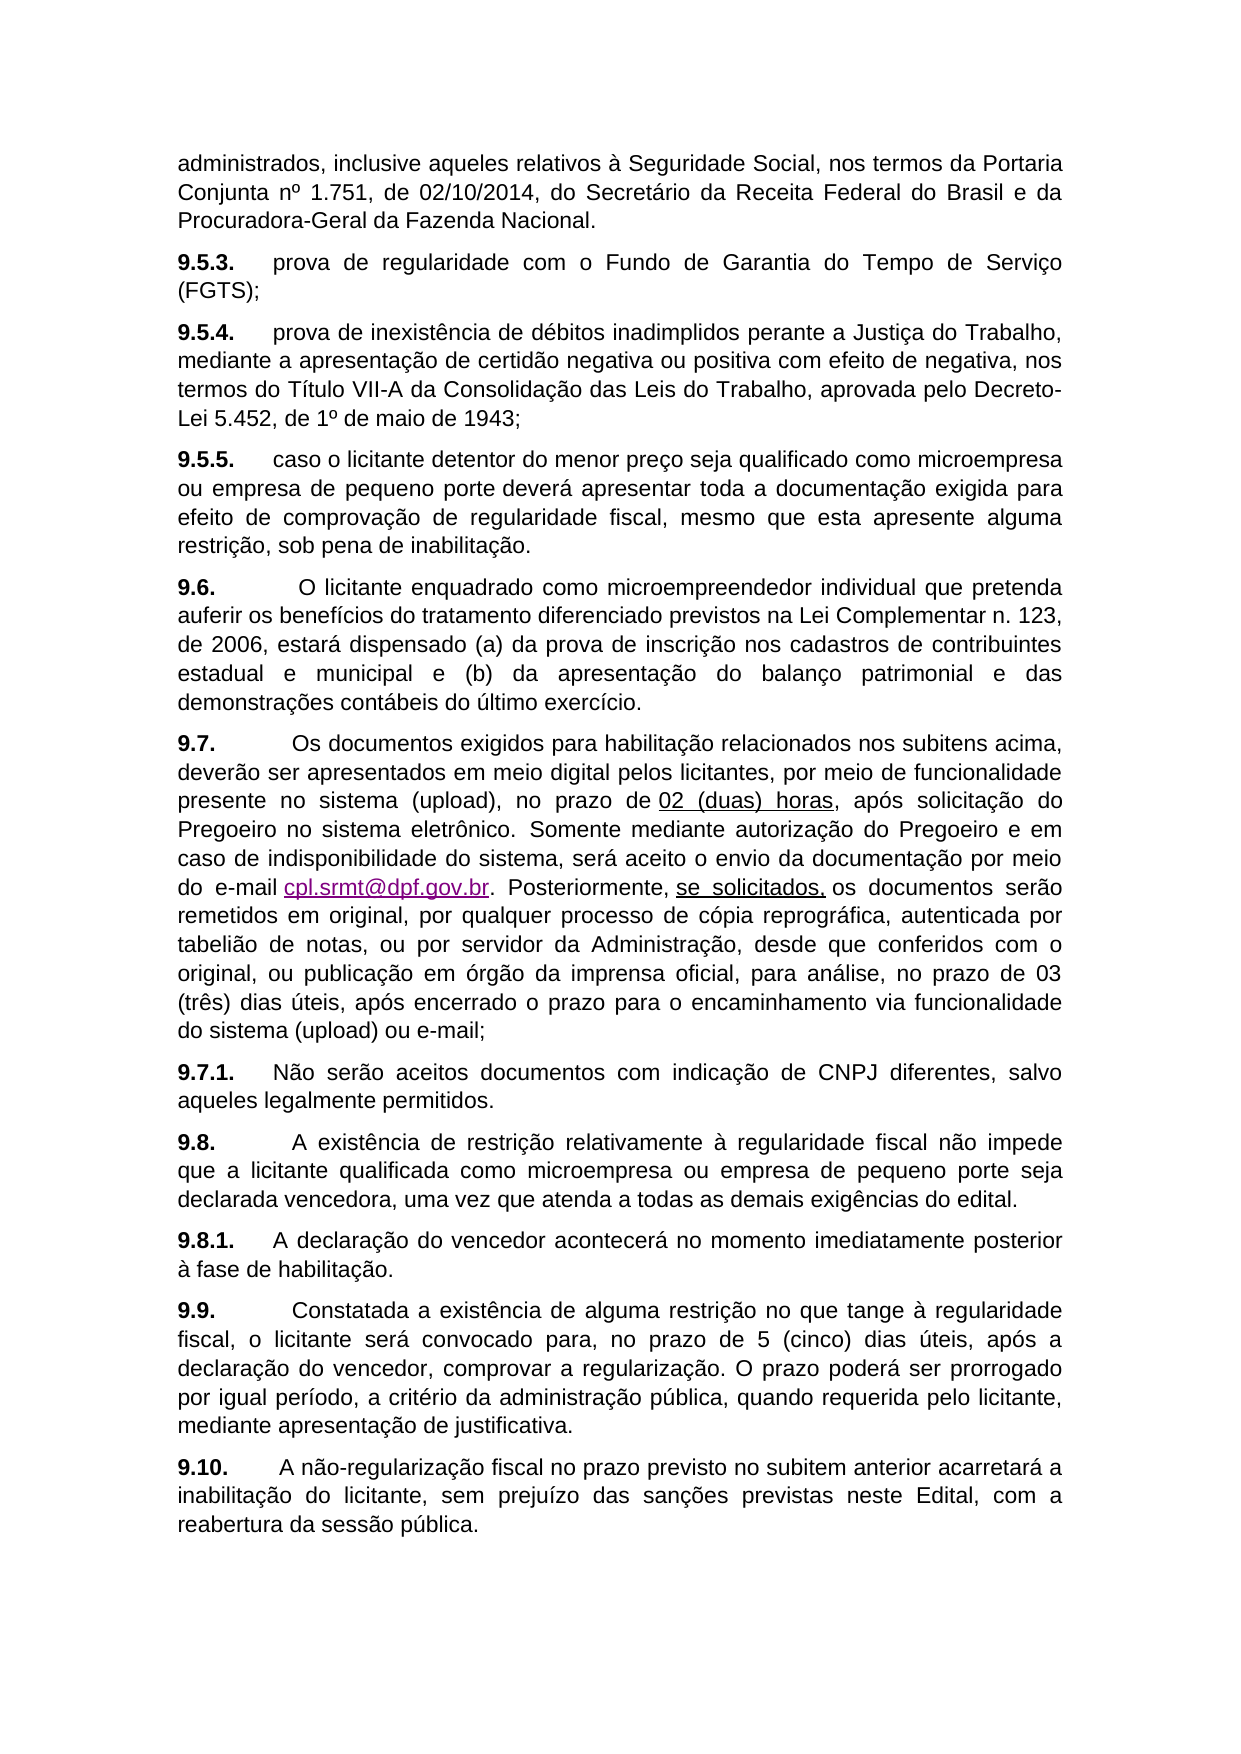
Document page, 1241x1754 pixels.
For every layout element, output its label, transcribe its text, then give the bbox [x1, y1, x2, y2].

text 9.9. Constatada a existência de alguma restrição no que tange à regularidade fiscal, o licitante será convocado para, no prazo de 5 (cinco) dias úteis, após a declaração do vencedor, comprovar a regularização. O prazo poderá ser prorrogado por igual período, a critério da administração pública, quando requerida pelo licitante, mediante apresentação de justificativa. [177, 1295, 1063, 1439]
text 9.5.3. prova de regularidade com o Fundo de Garantia do Tempo de Serviço (FGTS); [177, 246, 1063, 304]
text 9.6. O licitante enquadrado como microempreendedor individual que pretenda auferir os benefícios do tratamento diferenciado previstos na Lei Complementar n. 123, de 2006, estará dispensado (a) da prova de inscrição nos cadastros de contribuintes estadual e municipal e (b) da apresentação do balanço patrimonial e das demonstrações contábeis do último exercício. [177, 571, 1063, 715]
text 9.5.4. prova de inexistência de débitos inadimplidos perante a Justiça do Trabalho, mediante a apresentação de certidão negativa ou positiva com efeito de negativa, nos termos do Título VII-A da Consolidação das Leis do Trabalho, aprovada pelo Decreto-Lei 5.452, de 1º de maio de 1943; [177, 316, 1063, 431]
text 9.5.5. caso o licitante detentor do menor preço seja qualificado como microempresa ou empresa de pequeno porte deverá apresentar toda a documentação exigida para efeito de comprovação de regularidade fiscal, mesmo que esta apresente alguma restrição, sob pena de inabilitação. [177, 444, 1063, 559]
text 9.7.1. Não serão aceitos documentos com indicação de CNPJ diferentes, salvo aqueles legalmente permitidos. [177, 1056, 1063, 1114]
text 9.8. A existência de restrição relativamente à regularidade fiscal não impede que a licitante qualificada como microempresa ou empresa de pequeno porte seja declarada vencedora, uma vez que atenda a todas as demais exigências do edital. [177, 1126, 1063, 1213]
text 9.7. Os documentos exigidos para habilitação relacionados nos subitens acima, deverão ser apresentados em meio digital pelos licitantes, por meio de funcionalidade presente no sistema (upload), no prazo de 02 (duas) horas, após solicitação do Pregoeiro no sistema eletrônico. Somente mediante autorização do Pregoeiro e em caso de indisponibilidade do sistema, será aceito o envio da documentação por meio do e-mail cpl.srmt@dpf.gov.br. Posteriormente, se solicitados, os documentos serão remetidos em original, por qualquer processo de cópia reprográfica, autenticada por tabelião de notas, ou por servidor da Administração, desde que conferidos com o original, ou publicação em órgão da imprensa oficial, para análise, no prazo de 03 (três) dias úteis, após encerrado o prazo para o encaminhamento via funcionalidade do sistema (upload) ou e-mail; [177, 728, 1063, 1044]
text 9.10. A não-regularização fiscal no prazo previsto no subitem anterior acarretará a inabilitação do licitante, sem prejuízo das sanções previstas neste Edital, com a reabertura da sessão pública. [177, 1451, 1063, 1538]
text 9.8.1. A declaração do vencedor acontecerá no momento imediatamente posterior à fase de habilitação. [177, 1225, 1063, 1283]
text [177, 148, 1063, 234]
